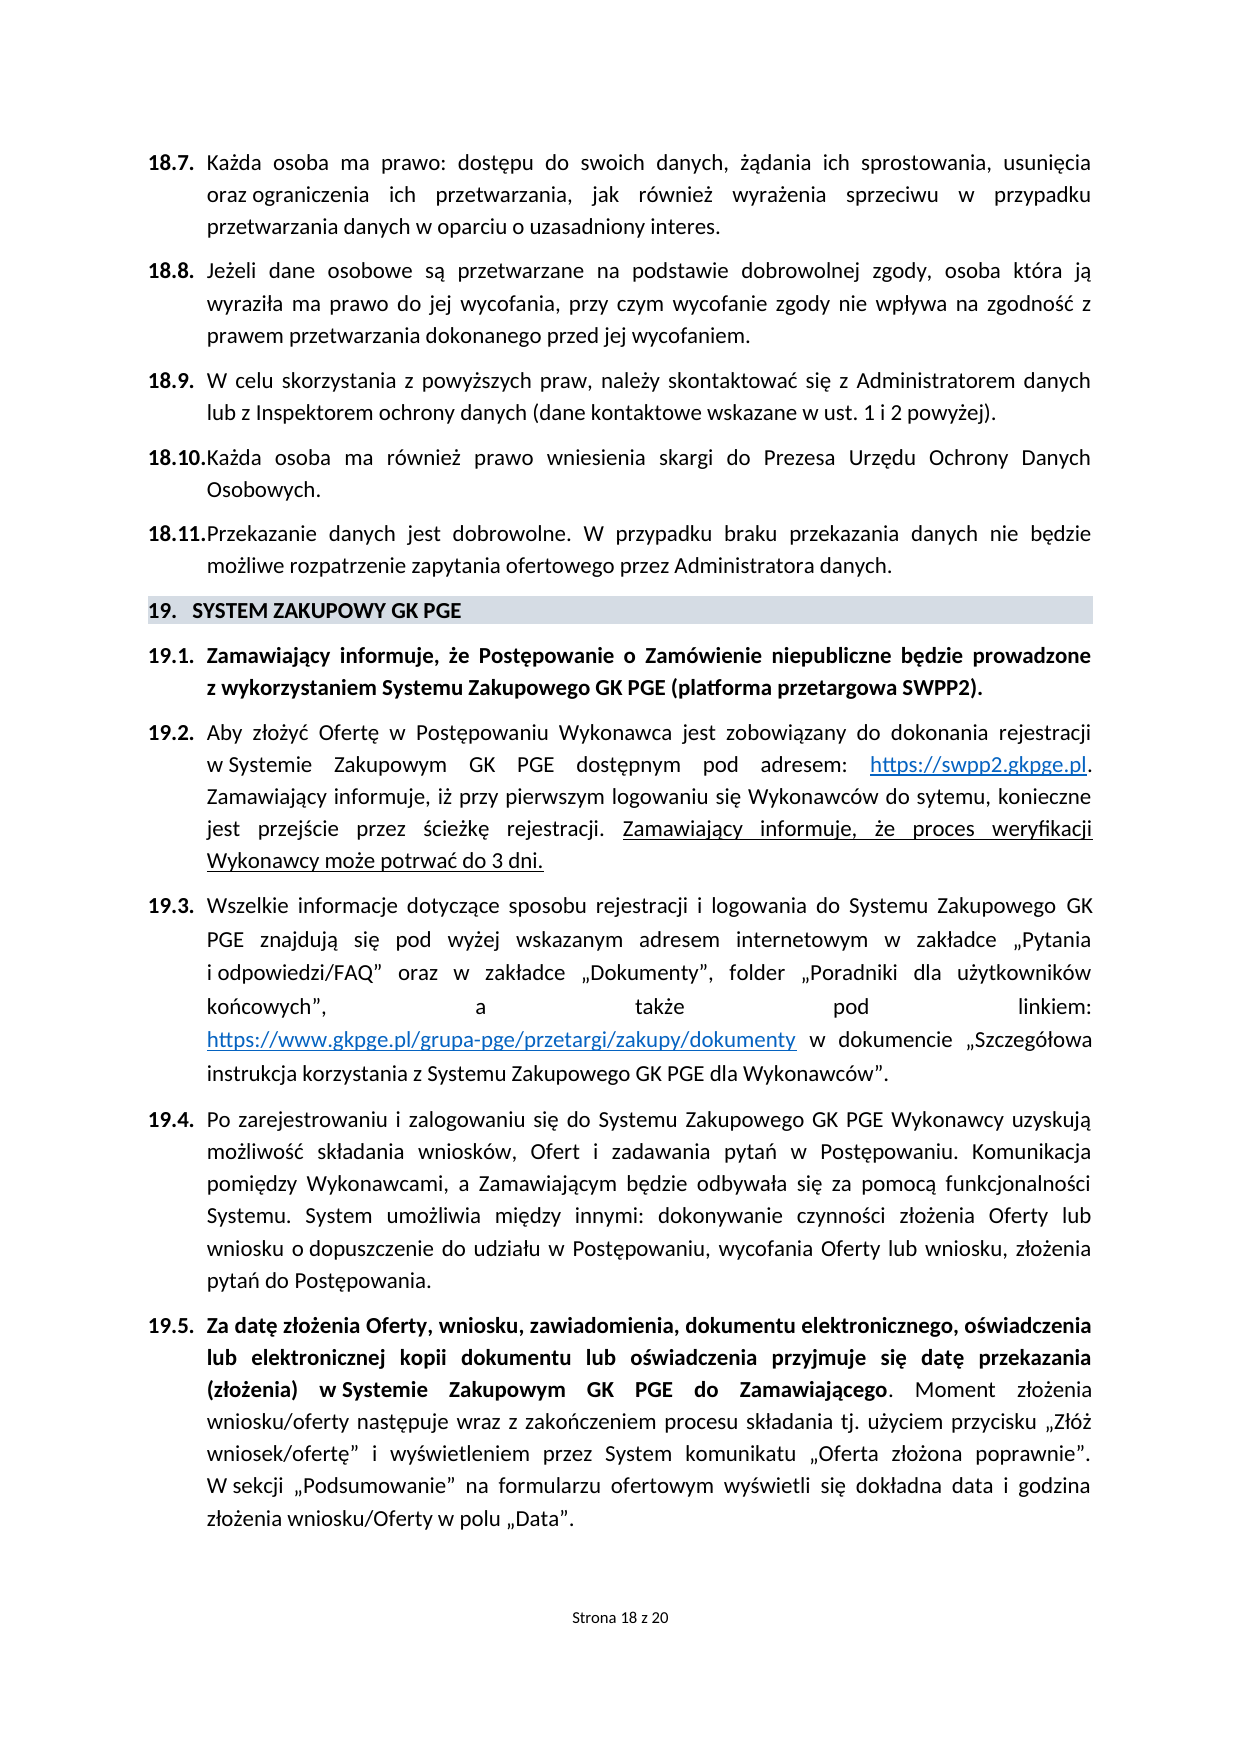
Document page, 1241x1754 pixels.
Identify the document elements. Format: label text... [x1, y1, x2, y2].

list Jeżeli dane osobowe są przetwarzane na podstawie dobrowolnej zgody, osoba która ją wyraziła ma prawo do jej wycofania, przy czym wycofanie zgody nie wpływa na zgodność z prawem przetwarzania dokonanego przed jej wycofaniem. [148, 257, 1093, 349]
list W celu skorzystania z powyższych praw, należy skontaktować się z Administratorem danych lub z Inspektorem ochrony danych (dane kontaktowe wskazane w ust. 1 i 2 powyżej). [148, 366, 1093, 426]
list SYSTEM ZAKUPOWY GK PGE [148, 596, 1093, 624]
list Każda osoba ma również prawo wniesienia skargi do Prezesa Urzędu Ochrony Danych Osobowych. [148, 443, 1093, 503]
list Za datę złożenia Oferty, wniosku, zawiadomienia, dokumentu elektronicznego, oświadczenia lub elektronicznej kopii dokumentu lub oświadczenia przyjmuje się datę przekazania (złożenia) w Systemie Zakupowym GK PGE do Zamawiającego. Moment złożenia wniosku/oferty następuje wraz z zakończeniem procesu składania tj. użyciem przycisku „Złóż wniosek/ofertę” i wyświetleniem przez System komunikatu „Oferta złożona poprawnie”. W sekcji „Podsumowanie” na formularzu ofertowym wyświetli się dokładna data i godzina złożenia wniosku/Oferty w polu „Data”. [148, 1311, 1093, 1532]
list Zamawiający informuje, że Postępowanie o Zamówienie niepubliczne będzie prowadzone z wykorzystaniem Systemu Zakupowego GK PGE (platforma przetargowa SWPP2). [148, 641, 1093, 701]
list Przekazanie danych jest dobrowolne. W przypadku braku przekazania danych nie będzie możliwe rozpatrzenie zapytania ofertowego przez Administratora danych. [148, 519, 1093, 580]
list Każda osoba ma prawo: dostępu do swoich danych, żądania ich sprostowania, usunięcia oraz ograniczenia ich przetwarzania, jak również wyrażenia sprzeciwu w przypadku przetwarzania danych w oparciu o uzasadniony interes. [148, 148, 1093, 240]
list Po zarejestrowaniu i zalogowaniu się do Systemu Zakupowego GK PGE Wykonawcy uzyskują możliwość składania wniosków, Ofert i zadawania pytań w Postępowaniu. Komunikacja pomiędzy Wykonawcami, a Zamawiającym będzie odbywała się za pomocą funkcjonalności Systemu. System umożliwia między innymi: dokonywanie czynności złożenia Oferty lub wniosku o dopuszczenie do udziału w Postępowaniu, wycofania Oferty lub wniosku, złożenia pytań do Postępowania. [148, 1105, 1093, 1294]
list Wszelkie informacje dotyczące sposobu rejestracji i logowania do Systemu Zakupowego GK PGE znajdują się pod wyżej wskazanym adresem internetowym w zakładce „Pytania i odpowiedzi/FAQ” oraz w zakładce „Dokumenty”, folder „Poradniki dla użytkowników końcowych”, a także pod linkiem: https://www.gkpge.pl/grupa-pge/przetargi/zakupy/dokumenty w dokumencie „Szczegółowa instrukcja korzystania z Systemu Zakupowego GK PGE dla Wykonawców”. [148, 891, 1093, 1087]
list Aby złożyć Ofertę w Postępowaniu Wykonawca jest zobowiązany do dokonania rejestracji w Systemie Zakupowym GK PGE dostępnym pod adresem: https://swpp2.gkpge.pl. Zamawiający informuje, iż przy pierwszym logowaniu się Wykonawców do sytemu, konieczne jest przejście przez ścieżkę rejestracji. Zamawiający informuje, że proces weryfikacji Wykonawcy może potrwać do 3 dni. [148, 718, 1093, 875]
